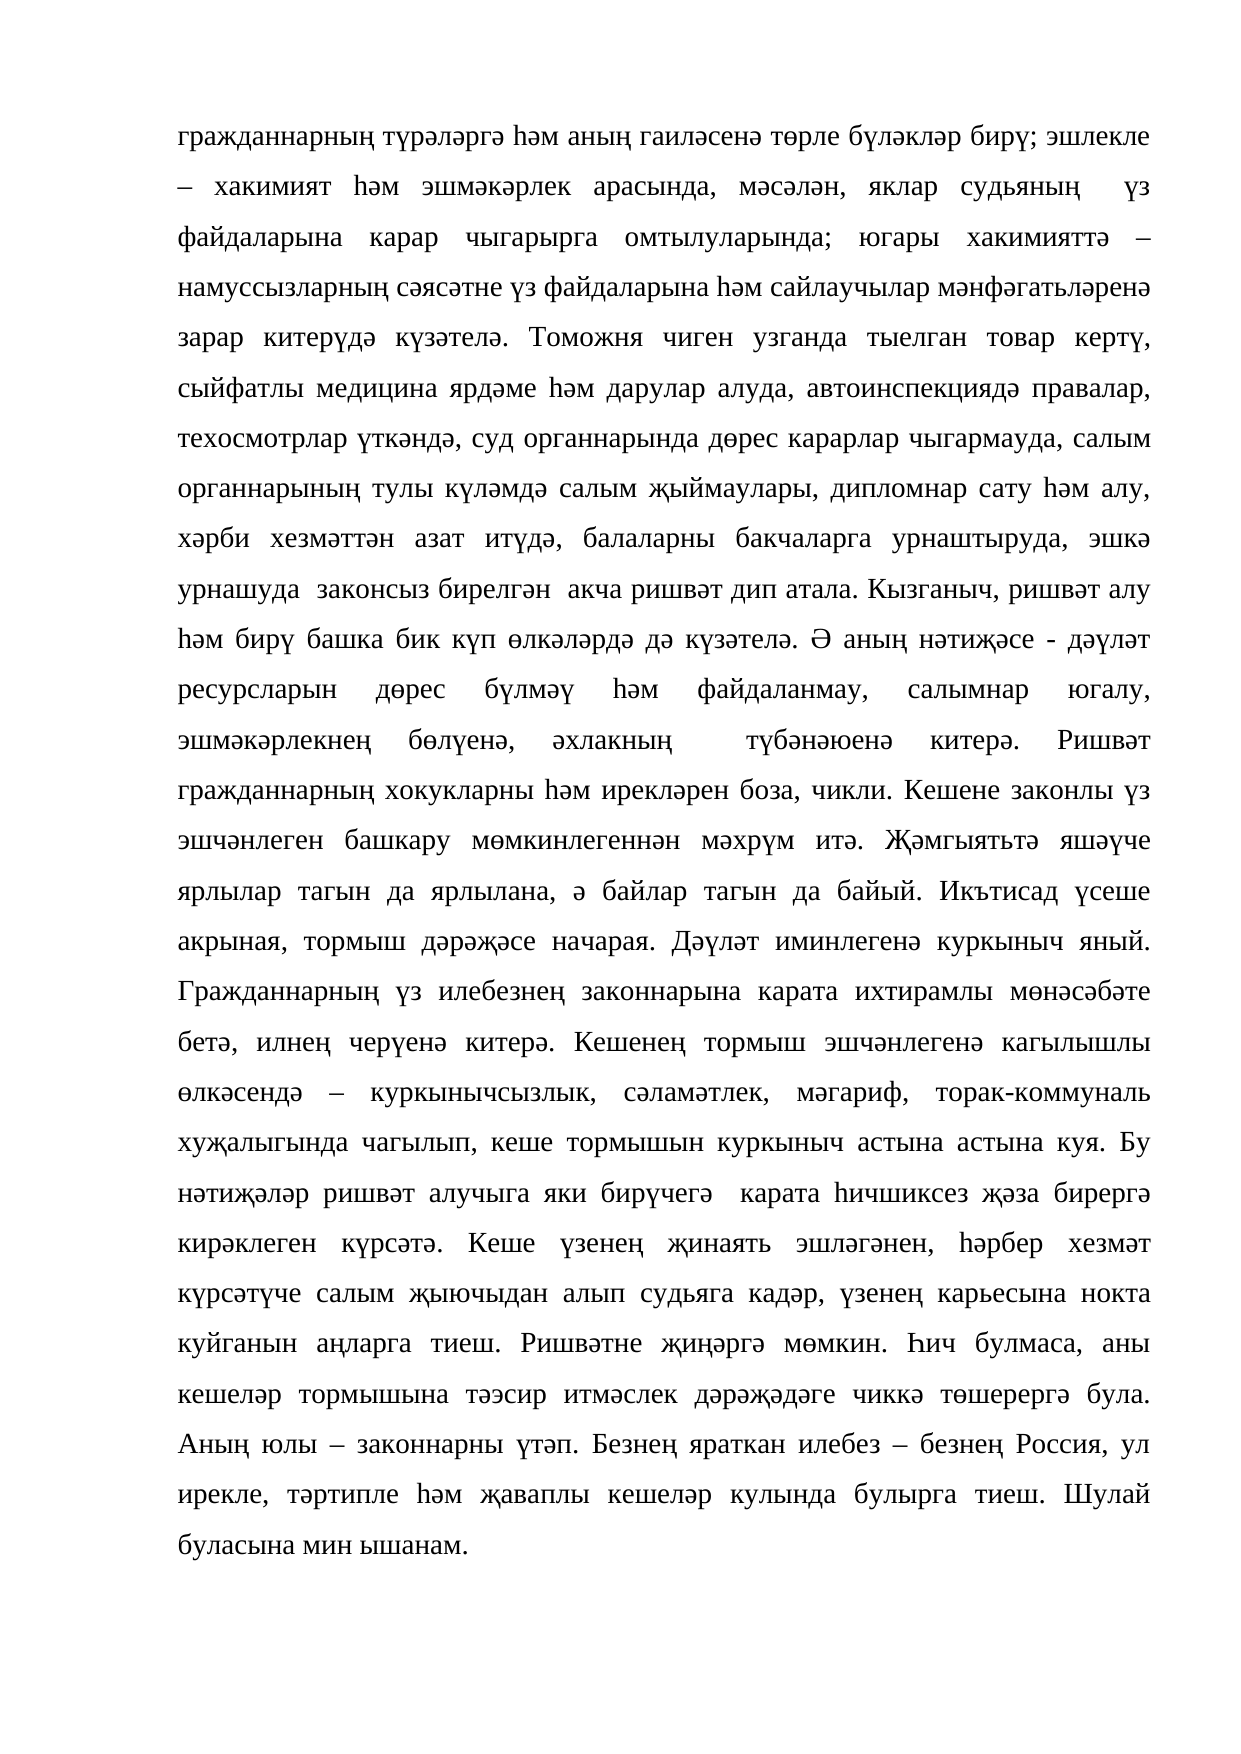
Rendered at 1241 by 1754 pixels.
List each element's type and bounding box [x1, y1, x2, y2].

text [177, 118, 1152, 1560]
